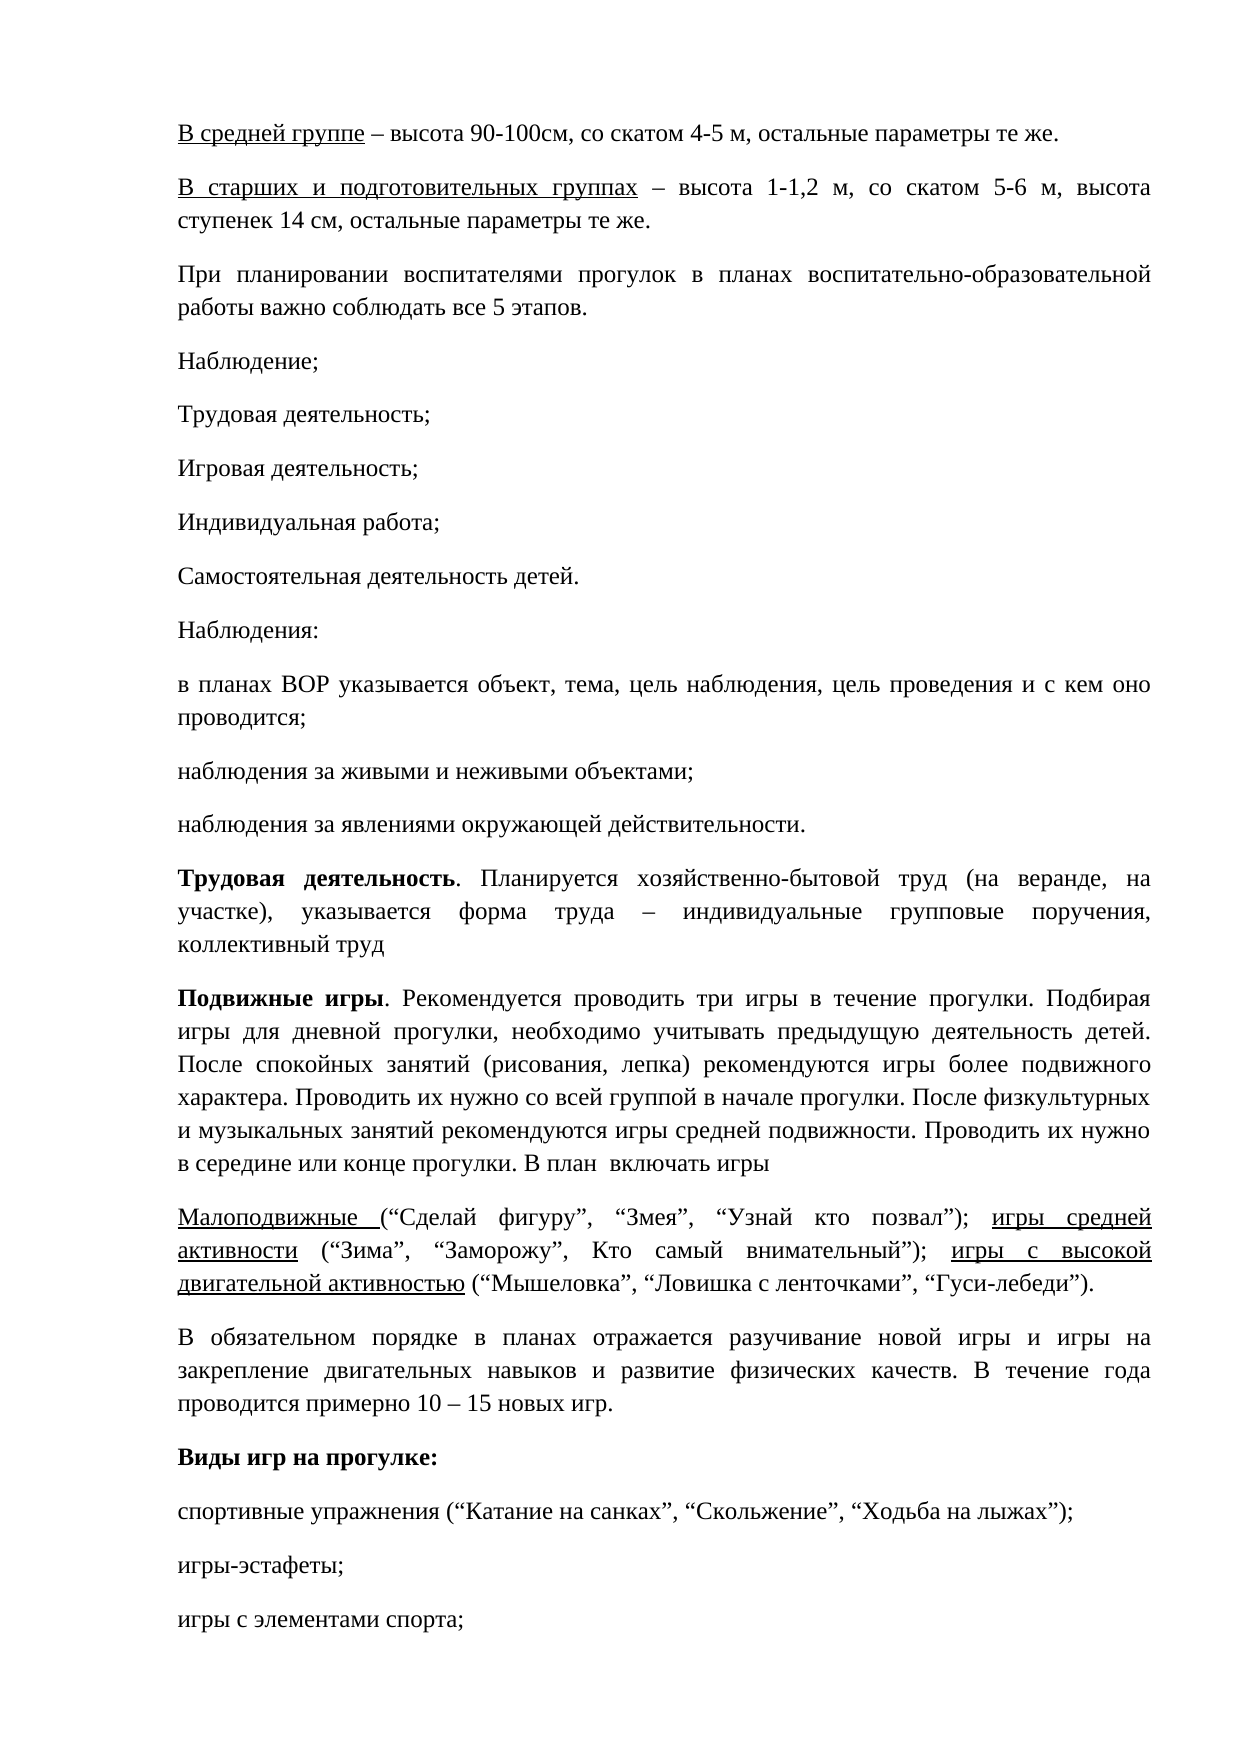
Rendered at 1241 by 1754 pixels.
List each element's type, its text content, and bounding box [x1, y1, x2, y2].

text При планировании воспитателями прогулок в планах воспитательно-образовательной работы важно соблюдать все 5 этапов. [177, 259, 1152, 321]
text Виды игр на прогулке: [177, 1442, 1152, 1471]
text Игровая деятельность; [177, 453, 1152, 482]
text Наблюдения: [177, 615, 1152, 644]
text игры-эстафеты; [177, 1550, 1152, 1578]
text Малоподвижные (“Сделай фигуру”, “Змея”, “Узнай кто позвал”); игры средней активности (“Зима”, “Заморожу”, Кто самый внимательный”); игры с высокой двигательной активностью (“Мышеловка”, “Ловишка с ленточками”, “Гуси-лебеди”). [177, 1202, 1152, 1297]
text В старших и подготовительных группах – высота 1-1,2 м, со скатом 5-6 м, высота ступенек 14 см, остальные параметры те же. [177, 172, 1152, 234]
text Трудовая деятельность. Планируется хозяйственно-бытовой труд (на веранде, на участке), указывается форма труда – индивидуальные групповые поручения, коллективный труд [177, 863, 1152, 958]
text игры с элементами спорта; [177, 1604, 1152, 1632]
text наблюдения за живыми и неживыми объектами; [177, 756, 1152, 784]
text В средней группе – высота 90-100см, со скатом 4-5 м, остальные параметры те же. [177, 118, 1152, 147]
text в планах ВОР указывается объект, тема, цель наблюдения, цель проведения и с кем оно проводится; [177, 669, 1152, 731]
text Подвижные игры. Рекомендуется проводить три игры в течение прогулки. Подбирая игры для дневной прогулки, необходимо учитывать предыдущую деятельность детей. После спокойных занятий (рисования, лепка) рекомендуются игры более подвижного характера. Проводить их нужно со всей группой в начале прогулки. После физкультурных и музыкальных занятий рекомендуются игры средней подвижности. Проводить их нужно в середине или конце прогулки. В план включать игры [177, 983, 1152, 1177]
text наблюдения за явлениями окружающей действительности. [177, 809, 1152, 838]
text В обязательном порядке в планах отражается разучивание новой игры и игры на закрепление двигательных навыков и развитие физических качеств. В течение года проводится примерно 10 – 15 новых игр. [177, 1322, 1152, 1417]
text Наблюдение; [177, 346, 1152, 374]
text Трудовая деятельность; [177, 399, 1152, 428]
text Самостоятельная деятельность детей. [177, 561, 1152, 590]
text Индивидуальная работа; [177, 507, 1152, 536]
text спортивные упражнения (“Катание на санках”, “Скольжение”, “Ходьба на лыжах”); [177, 1496, 1152, 1525]
